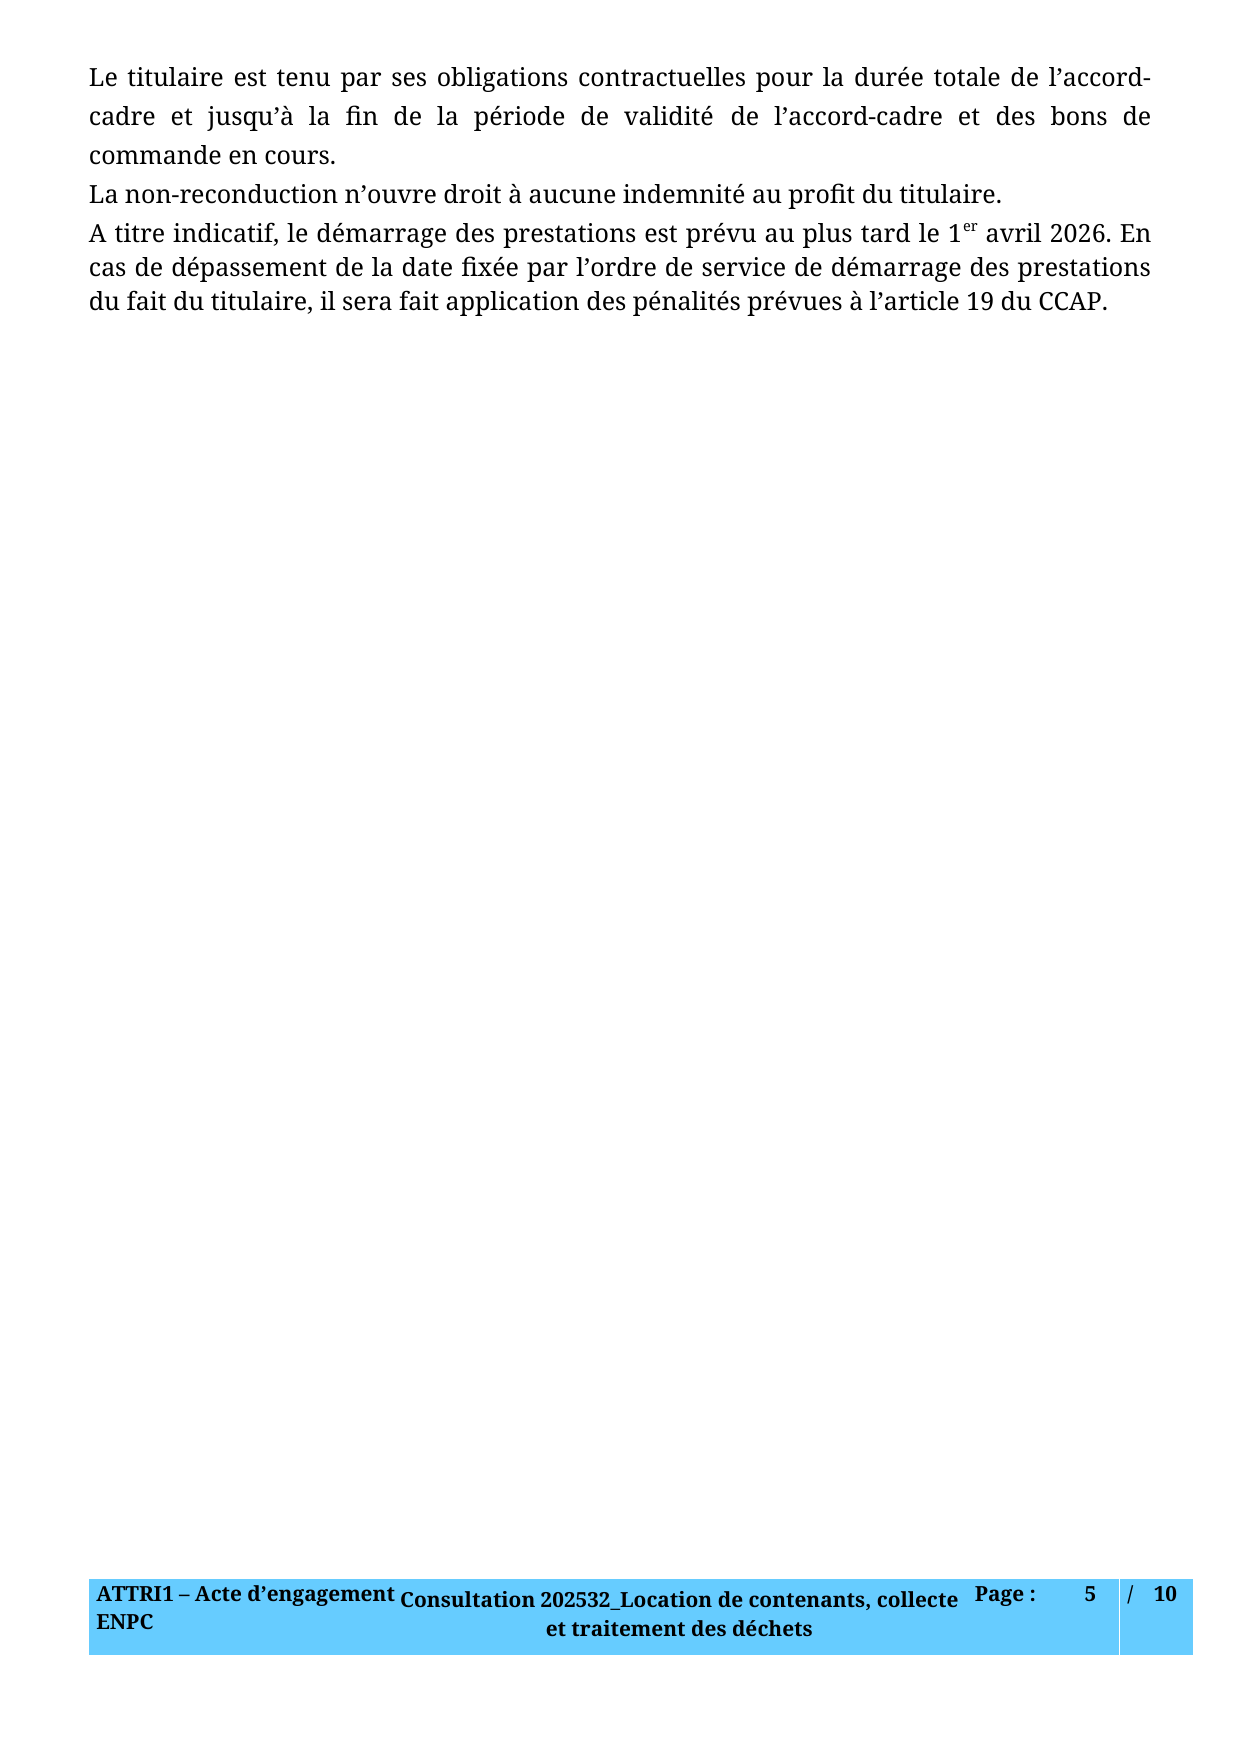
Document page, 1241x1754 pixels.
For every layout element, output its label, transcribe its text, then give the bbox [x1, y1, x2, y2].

text Le titulaire est tenu par ses obligations contractuelles pour la durée totale de l’accord-cadre et jusqu’à la fin de la période de validité de l’accord-cadre et des bons de commande en cours. [89, 59, 1152, 172]
text La non-reconduction n’ouvre droit à aucune indemnité au profit du titulaire. [89, 177, 1152, 211]
text A titre indicatif, le démarrage des prestations est prévu au plus tard le 1er avril 2026. En cas de dépassement de la date fixée par l’ordre de service de démarrage des prestations du fait du titulaire, il sera fait application des pénalités prévues à l’article 19 du CCAP. [89, 216, 1152, 318]
